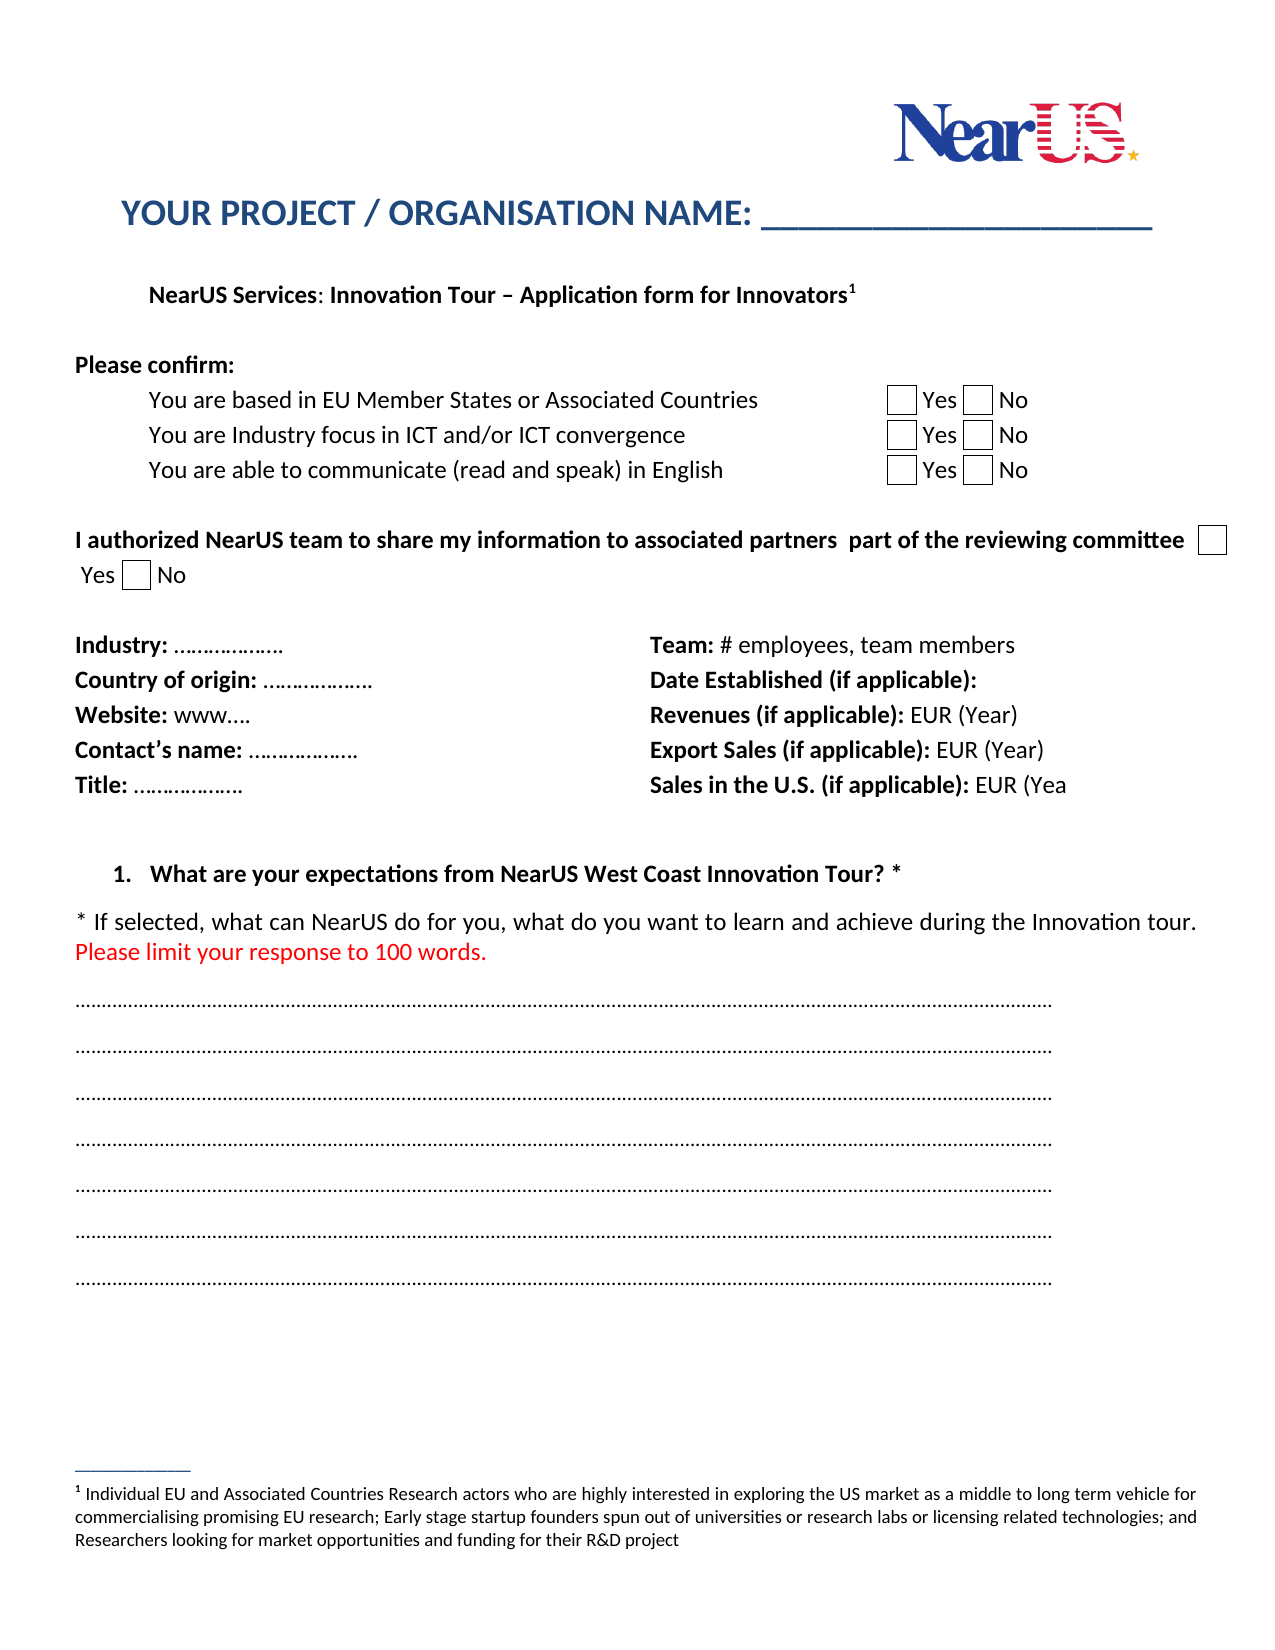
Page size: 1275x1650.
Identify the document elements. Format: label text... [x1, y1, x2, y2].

text Please confirm: [75, 349, 1200, 380]
text YOUR PROJECT / ORGANISATION NAME: _____________________ [75, 189, 1200, 234]
text You are based in EU Member States or Associated Countries Yes No [149, 384, 1200, 415]
text Title: ………………. [75, 769, 625, 800]
picture [881, 93, 1151, 172]
text You are Industry focus in ICT and/or ICT convergence Yes No [149, 419, 1200, 450]
text I authorized NearUS team to share my information to associated partners part of the reviewing committee Yes No [75, 524, 1200, 590]
text Sales in the U.S. (if applicable): EUR (Yea [650, 769, 1200, 800]
text * If selected, what can NearUS do for you, what do you want to learn and achieve during the Innovation tour. Please limit your response to 100 words. [75, 906, 1200, 967]
text Country of origin: ………………. [75, 664, 625, 695]
text Revenues (if applicable): EUR (Year) [650, 699, 1200, 730]
list What are your expectations from NearUS West Coast Innovation Tour? * [112, 858, 1200, 889]
text Contact’s name: ………………. [75, 734, 625, 765]
text Industry: ………………. [75, 629, 625, 660]
text Website: www…. [75, 699, 625, 730]
text You are able to communicate (read and speak) in English Yes No [149, 454, 1200, 485]
text Team: # employees, team members [650, 629, 1200, 660]
text Export Sales (if applicable): EUR (Year) [650, 734, 1200, 765]
text Date Established (if applicable): [650, 664, 1200, 695]
text NearUS Services: Innovation Tour – Application form for Innovators1 [75, 279, 1200, 310]
